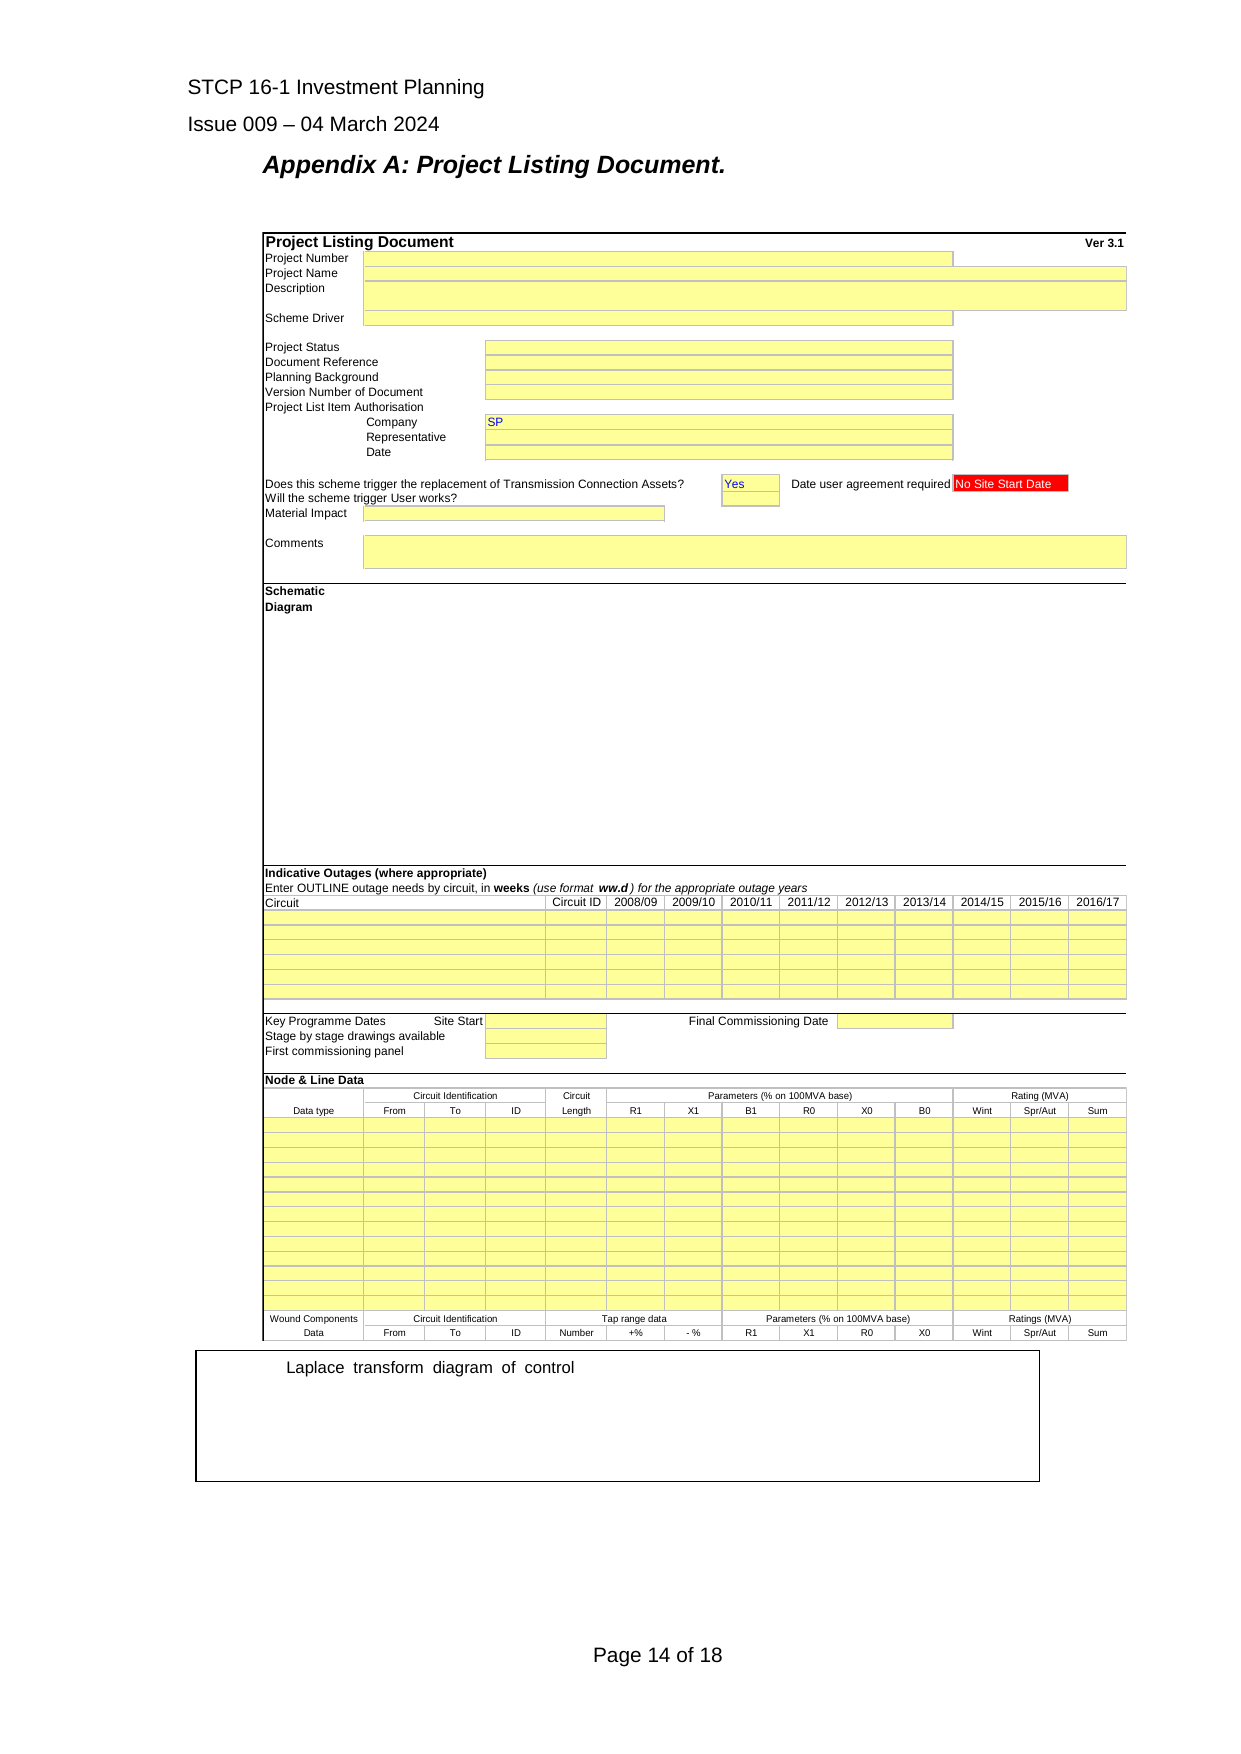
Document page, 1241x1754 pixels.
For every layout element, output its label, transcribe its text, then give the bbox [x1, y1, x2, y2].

subtitle Appendix A: Project Listing Document. [262, 150, 1053, 179]
